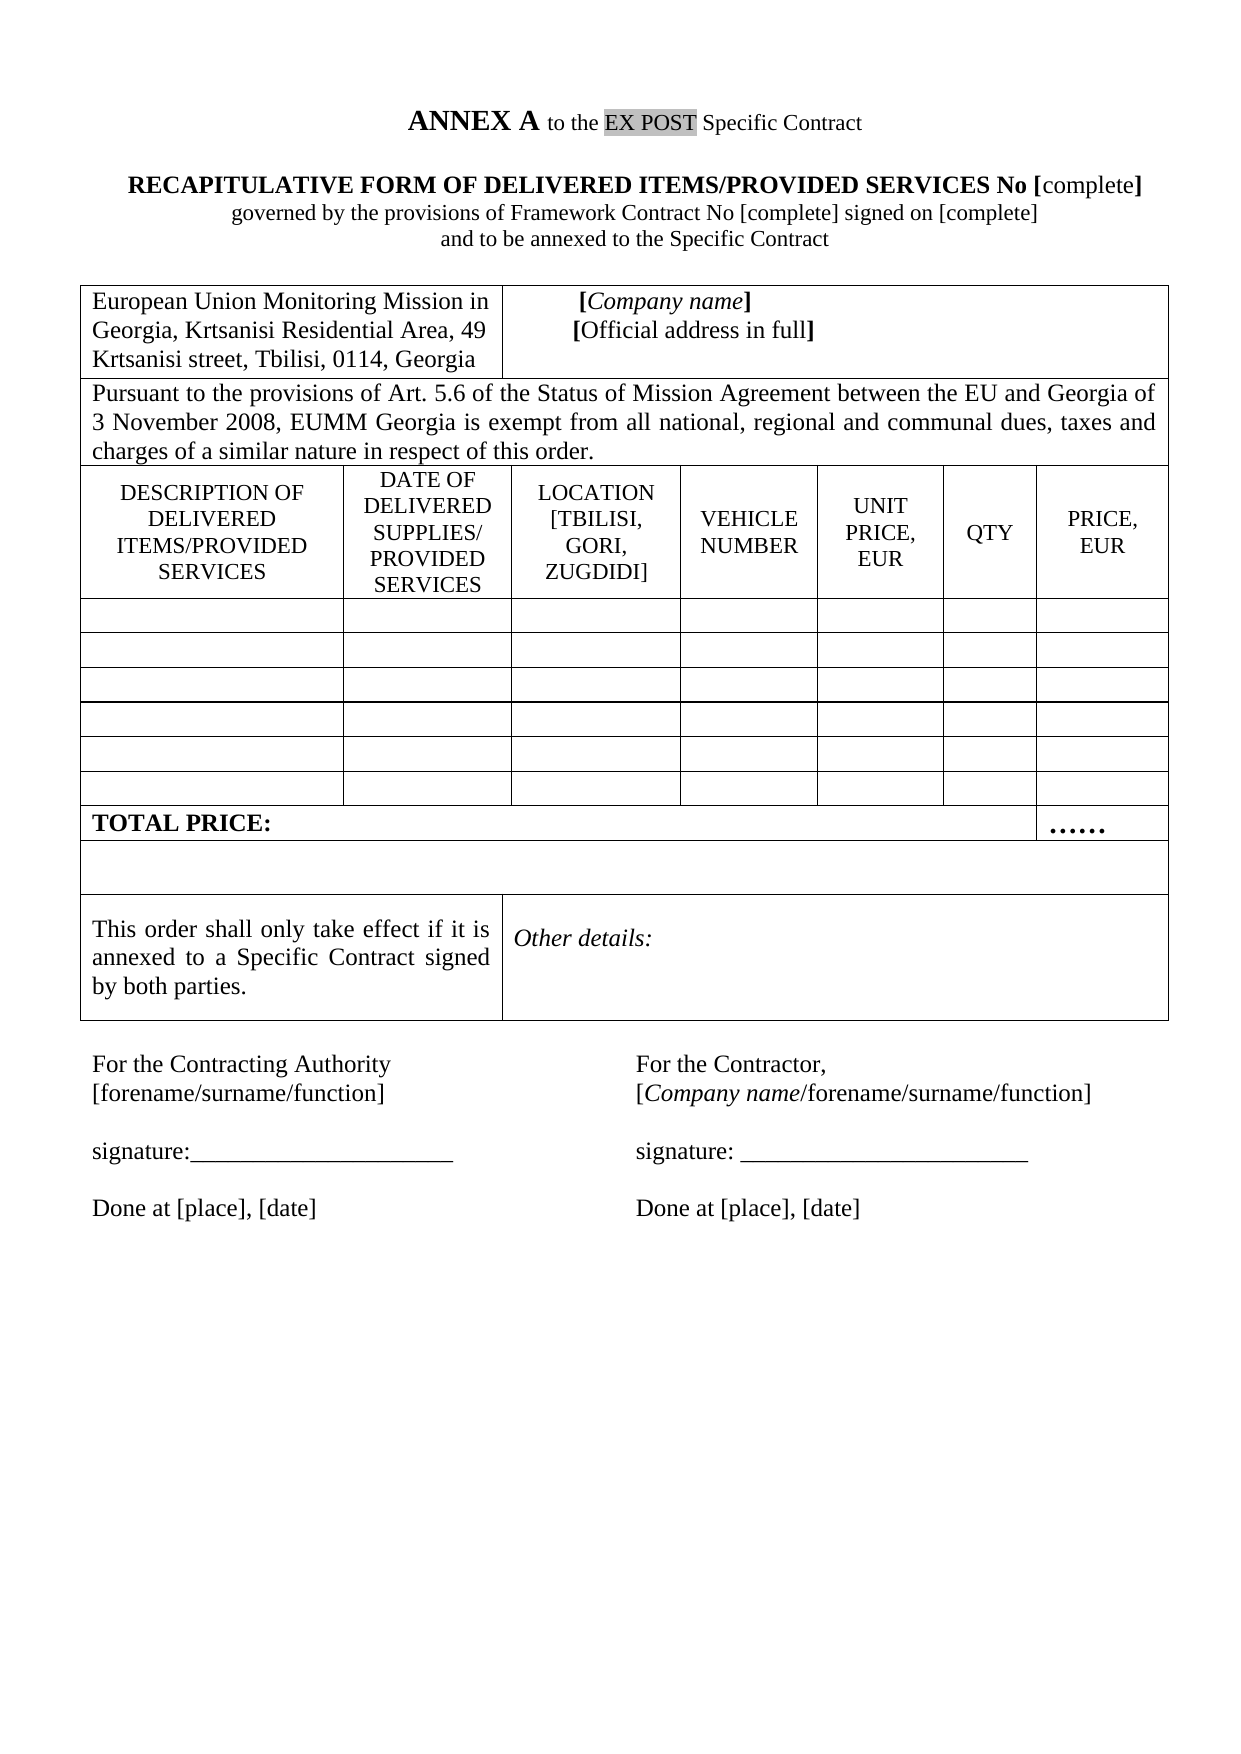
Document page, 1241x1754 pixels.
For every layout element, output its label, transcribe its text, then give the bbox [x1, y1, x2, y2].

table_header European Union Monitoring Mission in Georgia, Krtsanisi Residential Area, 49 Krtsanisi street, Tbilisi, 0114, Georgia [81, 286, 502, 377]
table_cell [344, 703, 511, 736]
text and to be annexed to the Specific Contract [118, 226, 1152, 252]
table_cell [681, 703, 817, 736]
table_cell Pursuant to the provisions of Art. 5.6 of the Status of Mission Agreement between the EU and Georgia of 3 November 2008, EUMM Georgia is exempt from all national, regional and communal dues, taxes and charges of a similar nature in respect of this order. [81, 379, 1168, 465]
table_cell PRICE, EUR [1037, 466, 1168, 598]
table_cell [512, 737, 680, 771]
table_header For the Contracting Authority [forename/surname/function] signature:_____________________ [81, 1050, 624, 1193]
table_header For the Contractor, [Company name/forename/surname/function] signature: _______________________ [624, 1050, 1168, 1193]
table_cell [81, 772, 343, 805]
table_cell [818, 668, 943, 701]
table_cell VEHICLE NUMBER [681, 466, 817, 598]
table_cell [944, 737, 1036, 771]
table_cell [1037, 772, 1168, 805]
table_cell [81, 703, 343, 736]
table_cell [81, 668, 343, 701]
table_cell LOCATION [TBILISI, GORI, ZUGDIDI] [512, 466, 680, 598]
table_cell [344, 668, 511, 701]
table_cell [344, 633, 511, 667]
table_cell [81, 737, 343, 771]
table_cell [81, 633, 343, 667]
table_cell [81, 599, 343, 632]
table_cell [1037, 633, 1168, 667]
table_cell Other details: [503, 895, 1168, 1020]
table_cell [1037, 668, 1168, 701]
table_cell Date OF DELIVERED SUPPLIES/ PROVIDED SERVICES [344, 466, 511, 598]
table_cell [512, 599, 680, 632]
table_cell [512, 772, 680, 805]
table_cell [344, 772, 511, 805]
table_cell [1037, 737, 1168, 771]
table_cell Done at [place], [date] [81, 1193, 624, 1222]
table_cell [944, 668, 1036, 701]
text governed by the provisions of Framework Contract No [complete] signed on [complete] [118, 199, 1152, 226]
table_cell [512, 668, 680, 701]
text Annex A to the EX POST Specific Contract [118, 103, 1152, 137]
table_cell [818, 772, 943, 805]
table_cell [81, 841, 1168, 893]
table_cell [1037, 703, 1168, 736]
table_cell DESCRIPTION OF DELIVERED ITEMS/PROVIDED SERVICES [81, 466, 343, 598]
table_cell [818, 599, 943, 632]
text RECAPITULATIVE FORM OF DELIVERED ITEMS/PROVIDED SERVICES No [complete] [118, 170, 1152, 199]
table_cell [1037, 599, 1168, 632]
table_cell [944, 633, 1036, 667]
table_cell [681, 737, 817, 771]
table_cell [681, 599, 817, 632]
table_cell [512, 633, 680, 667]
table_cell [681, 668, 817, 701]
table_header [Company name] [Official address in full] [503, 286, 1168, 377]
table_cell [681, 772, 817, 805]
table_cell [512, 703, 680, 736]
table_cell [818, 703, 943, 736]
table_cell [344, 737, 511, 771]
table_cell Done at [place], [date] [624, 1193, 1168, 1222]
table_cell [944, 772, 1036, 805]
table_cell QTY [944, 466, 1036, 598]
table_cell [818, 737, 943, 771]
table_cell [944, 703, 1036, 736]
table_cell Unit Price, EUR [818, 466, 943, 598]
table_cell [818, 633, 943, 667]
table_cell This order shall only take effect if it is annexed to a Specific Contract signed by both parties. [81, 895, 502, 1020]
table_cell …… [1037, 806, 1168, 840]
table_cell Total Price: [81, 806, 1036, 840]
table_cell [944, 599, 1036, 632]
table_cell [344, 599, 511, 632]
table_cell [681, 633, 817, 667]
